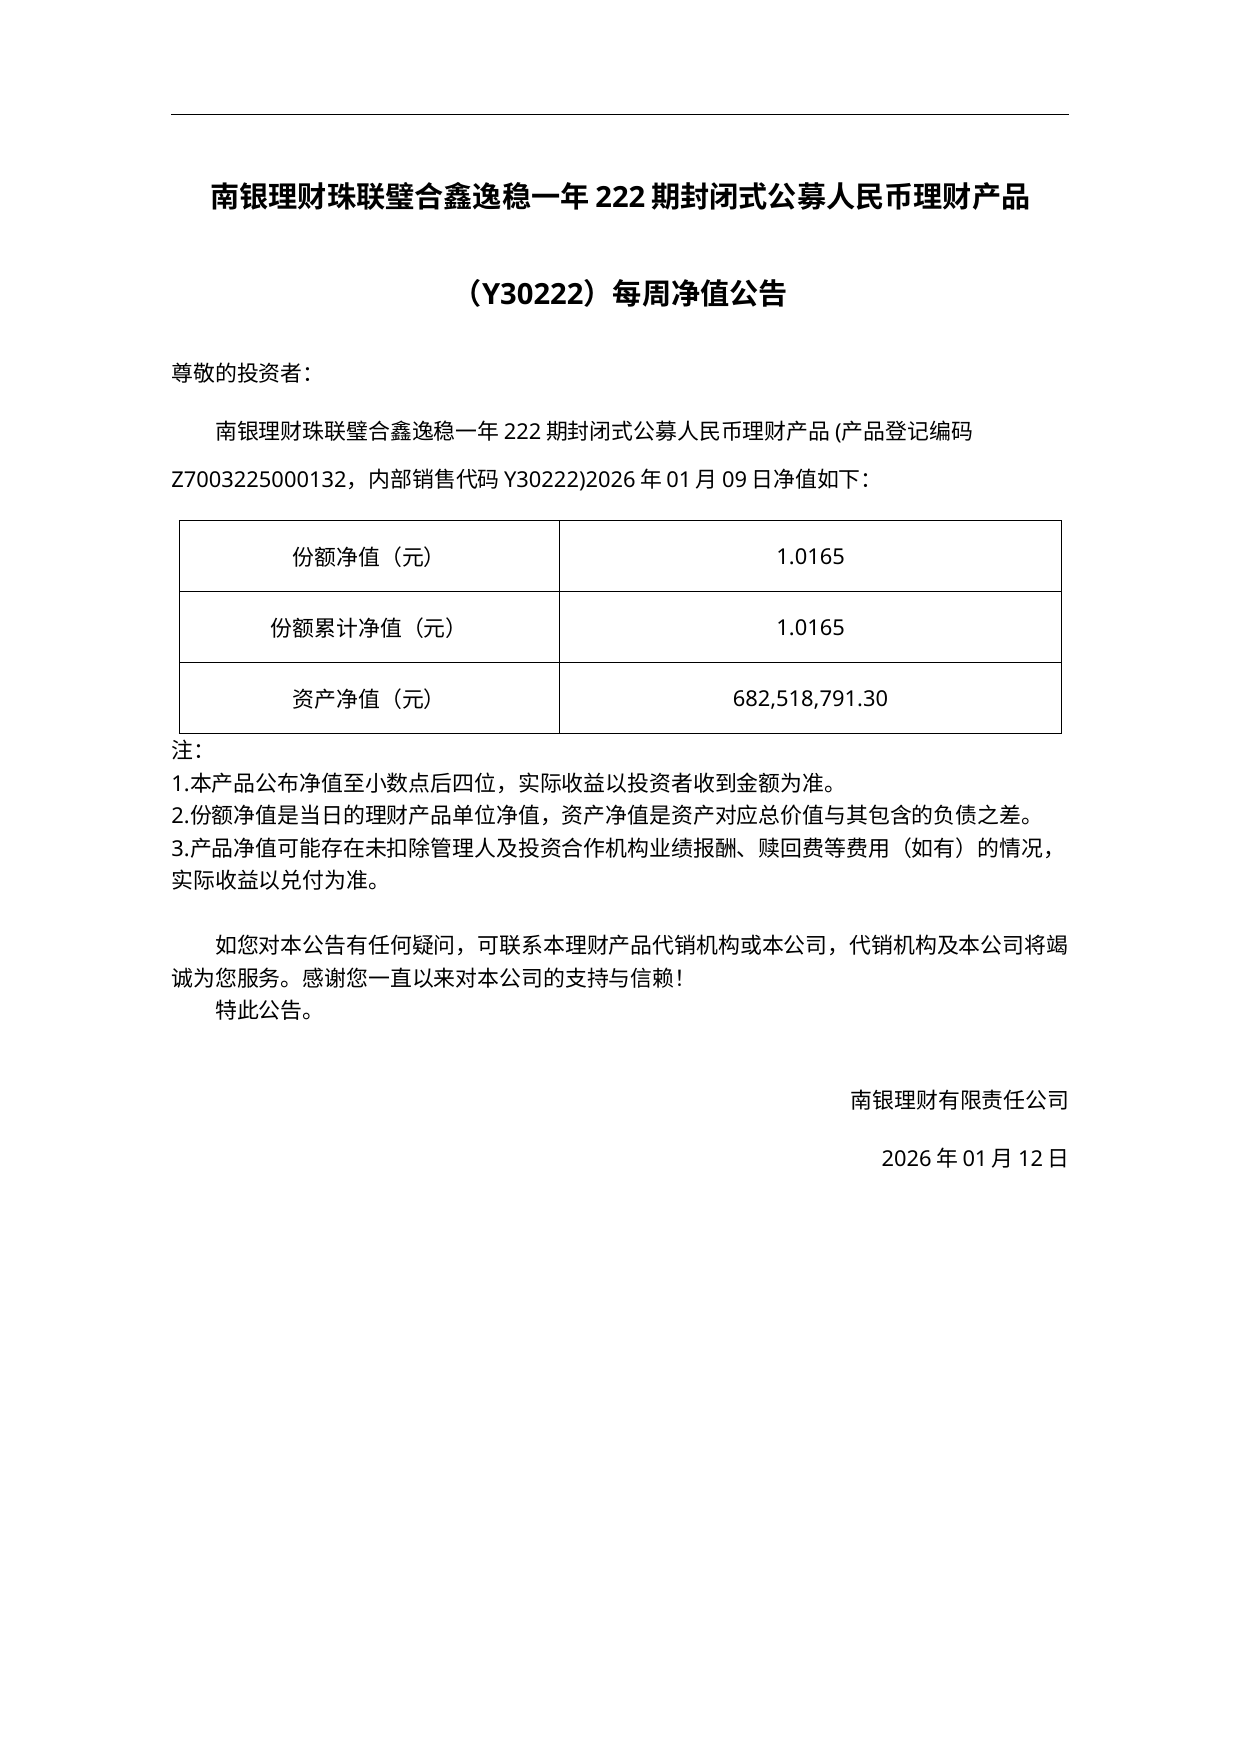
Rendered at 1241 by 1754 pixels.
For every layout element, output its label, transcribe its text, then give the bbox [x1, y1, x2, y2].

text 1.本产品公布净值至小数点后四位，实际收益以投资者收到金额为准。 [171, 765, 1069, 798]
text 2.份额净值是当日的理财产品单位净值，资产净值是资产对应总价值与其包含的负债之差。 [171, 798, 1069, 830]
table_cell 份额累计净值（元） [180, 592, 559, 662]
text 特此公告。 [171, 993, 1069, 1025]
text 南银理财有限责任公司 [171, 1082, 1069, 1115]
text 尊敬的投资者： [171, 355, 1069, 388]
text 如您对本公告有任何疑问，可联系本理财产品代销机构或本公司，代销机构及本公司将竭诚为您服务。感谢您一直以来对本公司的支持与信赖！ [171, 928, 1069, 993]
table_header 1.0165 [560, 521, 1061, 591]
text 注： [171, 733, 1069, 765]
table_header 份额净值（元） [180, 521, 559, 591]
text 2026年01月12日 [171, 1140, 1069, 1173]
text 南银理财珠联璧合鑫逸稳一年222期封闭式公募人民币理财产品（Y30222）每周净值公告 [171, 162, 1069, 324]
table_cell 1.0165 [560, 592, 1061, 662]
table_cell 682,518,791.30 [560, 663, 1061, 733]
text 南银理财珠联璧合鑫逸稳一年222期封闭式公募人民币理财产品 (产品登记编码Z7003225000132，内部销售代码Y30222)2026年01月09日净值如下： [171, 413, 1069, 494]
text 3.产品净值可能存在未扣除管理人及投资合作机构业绩报酬、赎回费等费用（如有）的情况，实际收益以兑付为准。 [171, 830, 1069, 895]
table_cell 资产净值（元） [180, 663, 559, 733]
